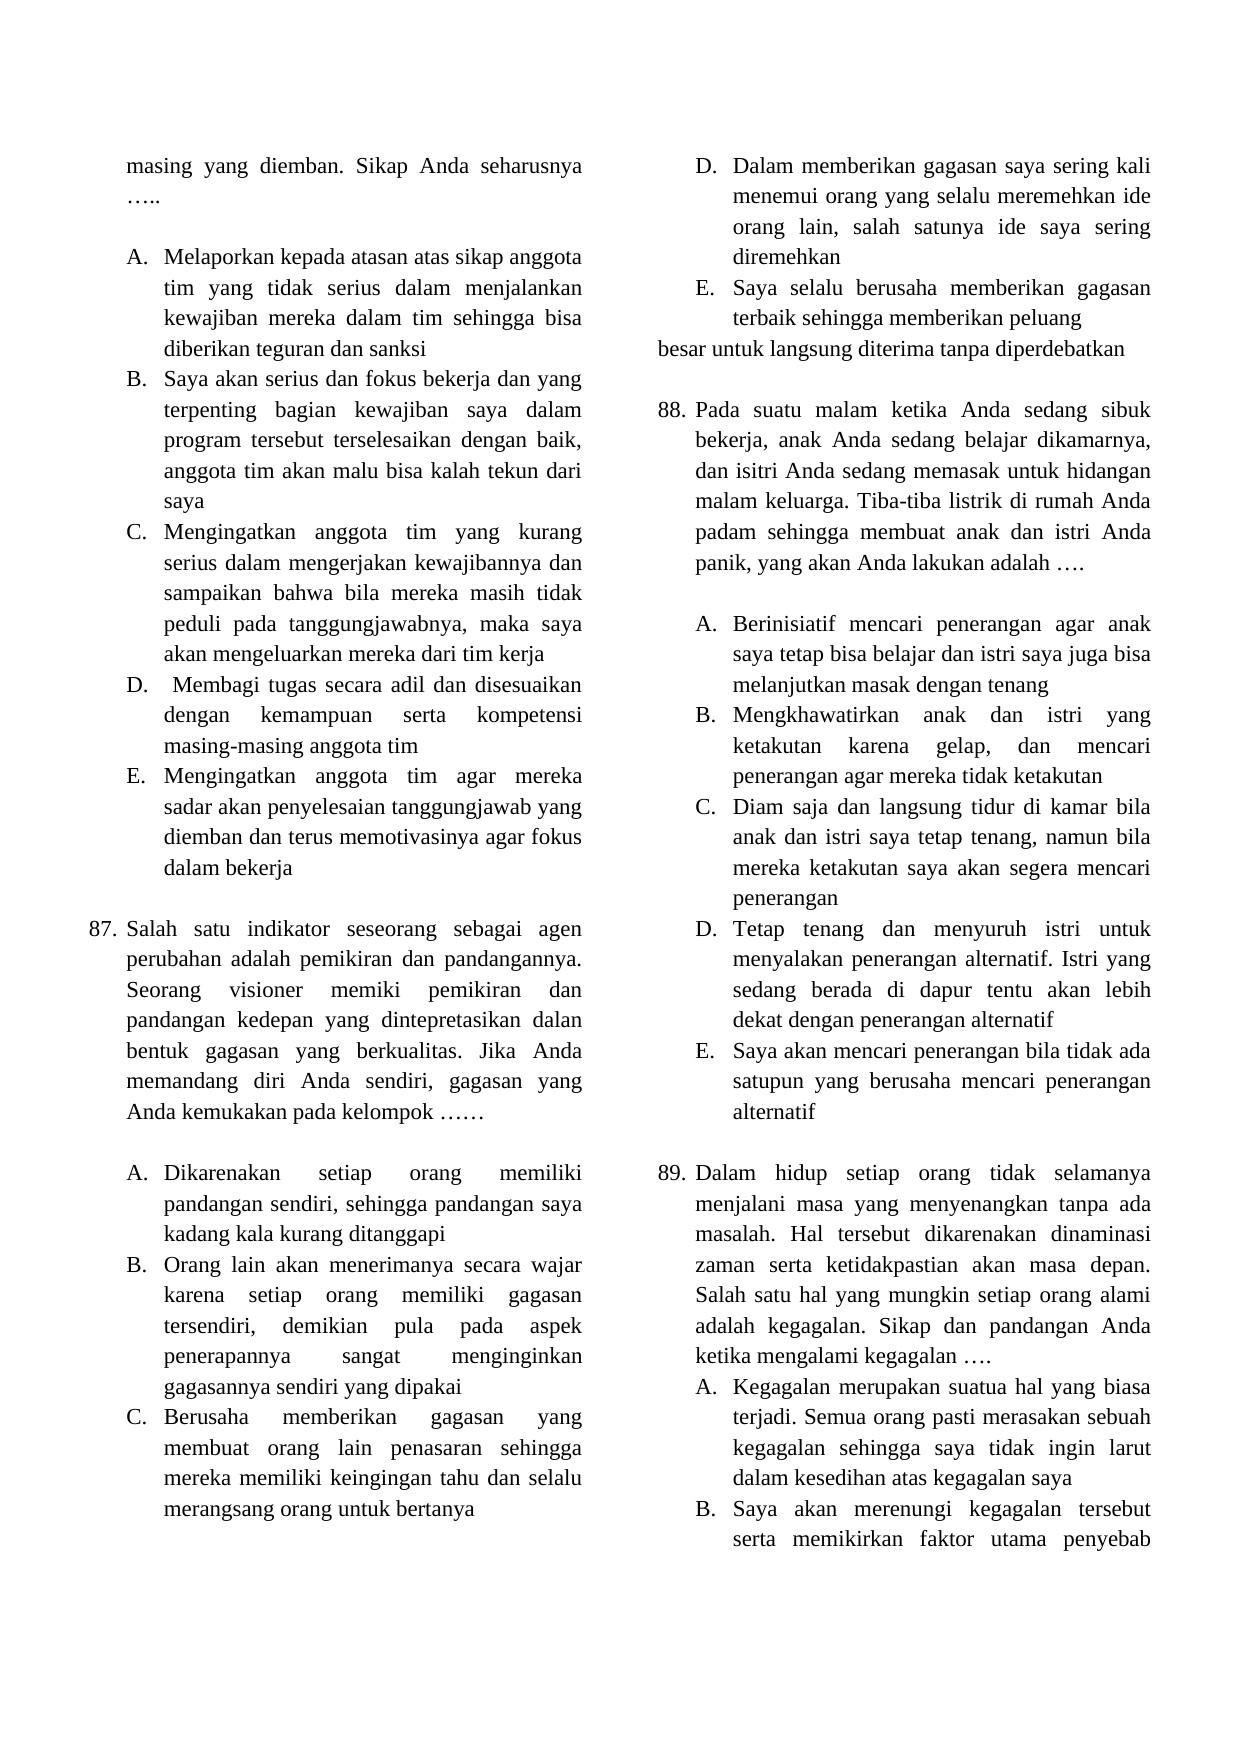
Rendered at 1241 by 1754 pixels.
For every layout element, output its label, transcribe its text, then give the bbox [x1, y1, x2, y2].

list Mengkhawatirkan anak dan istri yang ketakutan karena gelap, dan mencari penerangan agar mereka tidak ketakutan [695, 697, 1152, 789]
list Mengingatkan anggota tim agar mereka sadar akan penyelesaian tanggungjawab yang diemban dan terus memotivasinya agar fokus dalam bekerja [126, 758, 583, 880]
list Orang lain akan menerimanya secara wajar karena setiap orang memiliki gagasan tersendiri, demikian pula pada aspek penerapannya sangat menginginkan gagasannya sendiri yang dipakai [126, 1246, 583, 1399]
list Pada suatu malam ketika Anda sedang sibuk bekerja, anak Anda sedang belajar dikamarnya, dan isitri Anda sedang memasak untuk hidangan malam keluarga. Tiba-tiba listrik di rumah Anda padam sehingga membuat anak dan istri Anda panik, yang akan Anda lakukan adalah …. [658, 392, 1152, 575]
list Berusaha memberikan gagasan yang membuat orang lain penasaran sehingga mereka memiliki keingingan tahu dan selalu merangsang orang untuk bertanya [126, 1399, 583, 1521]
list Saya akan serius dan fokus bekerja dan yang terpenting bagian kewajiban saya dalam program tersebut terselesaikan dengan baik, anggota tim akan malu bisa kalah tekun dari saya [126, 361, 583, 514]
list Salah satu indikator seseorang sebagai agen perubahan adalah pemikiran dan pandangannya. Seorang visioner memiki pemikiran dan pandangan kedepan yang dintepretasikan dalan bentuk gagasan yang berkualitas. Jika Anda memandang diri Anda sendiri, gagasan yang Anda kemukakan pada kelompok …… [89, 911, 583, 1124]
list Dalam hidup setiap orang tidak selamanya menjalani masa yang menyenangkan tanpa ada masalah. Hal tersebut dikarenakan dinaminasi zaman serta ketidakpastian akan masa depan. Salah satu hal yang mungkin setiap orang alami adalah kegagalan. Sikap dan pandangan Anda ketika mengalami kegagalan …. [658, 1155, 1152, 1368]
list Saya akan mencari penerangan bila tidak ada satupun yang berusaha mencari penerangan alternatif [695, 1033, 1152, 1124]
list Tetap tenang dan menyuruh istri untuk menyalakan penerangan alternatif. Istri yang sedang berada di dapur tentu akan lebih dekat dengan penerangan alternatif [695, 911, 1152, 1033]
list Mengingatkan anggota tim yang kurang serius dalam mengerjakan kewajibannya dan sampaikan bahwa bila mereka masih tidak peduli pada tanggungjawabnya, maka saya akan mengeluarkan mereka dari tim kerja [126, 514, 583, 667]
list Diam saja dan langsung tidur di kamar bila anak dan istri saya tetap tenang, namun bila mereka ketakutan saya akan segera mencari penerangan [695, 789, 1152, 911]
text besar untuk langsung diterima tanpa diperdebatkan [658, 331, 1152, 361]
list Membagi tugas secara adil dan disesuaikan dengan kemampuan serta kompetensi masing-masing anggota tim [126, 667, 583, 758]
list Dikarenakan setiap orang memiliki pandangan sendiri, sehingga pandangan saya kadang kala kurang ditanggapi [126, 1155, 583, 1246]
list Berinisiatif mencari penerangan agar anak saya tetap bisa belajar dan istri saya juga bisa melanjutkan masak dengan tenang [695, 606, 1152, 697]
list Kegagalan merupakan suatua hal yang biasa terjadi. Semua orang pasti merasakan sebuah kegagalan sehingga saya tidak ingin larut dalam kesedihan atas kegagalan saya [695, 1368, 1152, 1491]
list Saya selalu berusaha memberikan gagasan terbaik sehingga memberikan peluang [695, 270, 1152, 331]
list Dalam memberikan gagasan saya sering kali menemui orang yang selalu meremehkan ide orang lain, salah satunya ide saya sering diremehkan [695, 148, 1152, 270]
list Melaporkan kepada atasan atas sikap anggota tim yang tidak serius dalam menjalankan kewajiban mereka dalam tim sehingga bisa diberikan teguran dan sanksi [126, 239, 583, 361]
